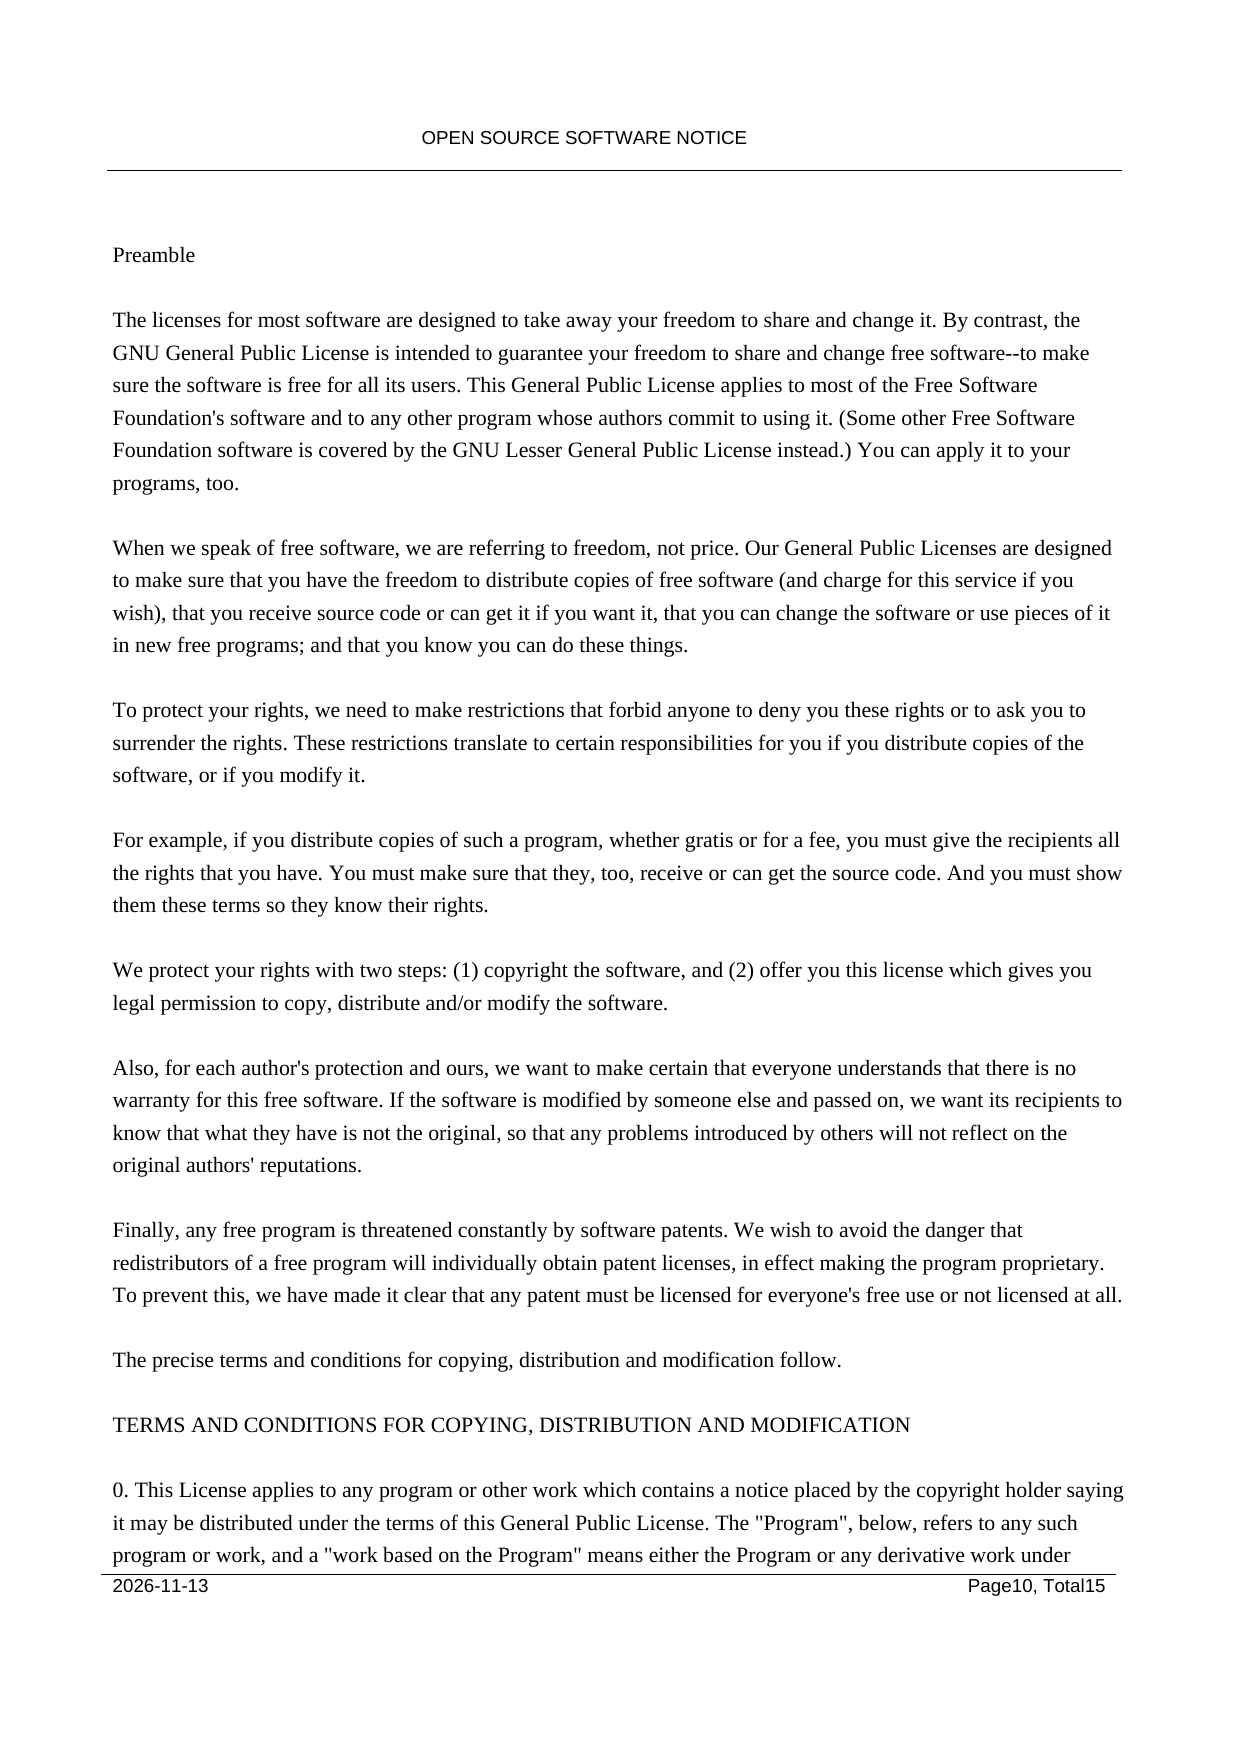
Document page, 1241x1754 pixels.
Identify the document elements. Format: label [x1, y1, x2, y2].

text [112, 206, 1128, 1571]
